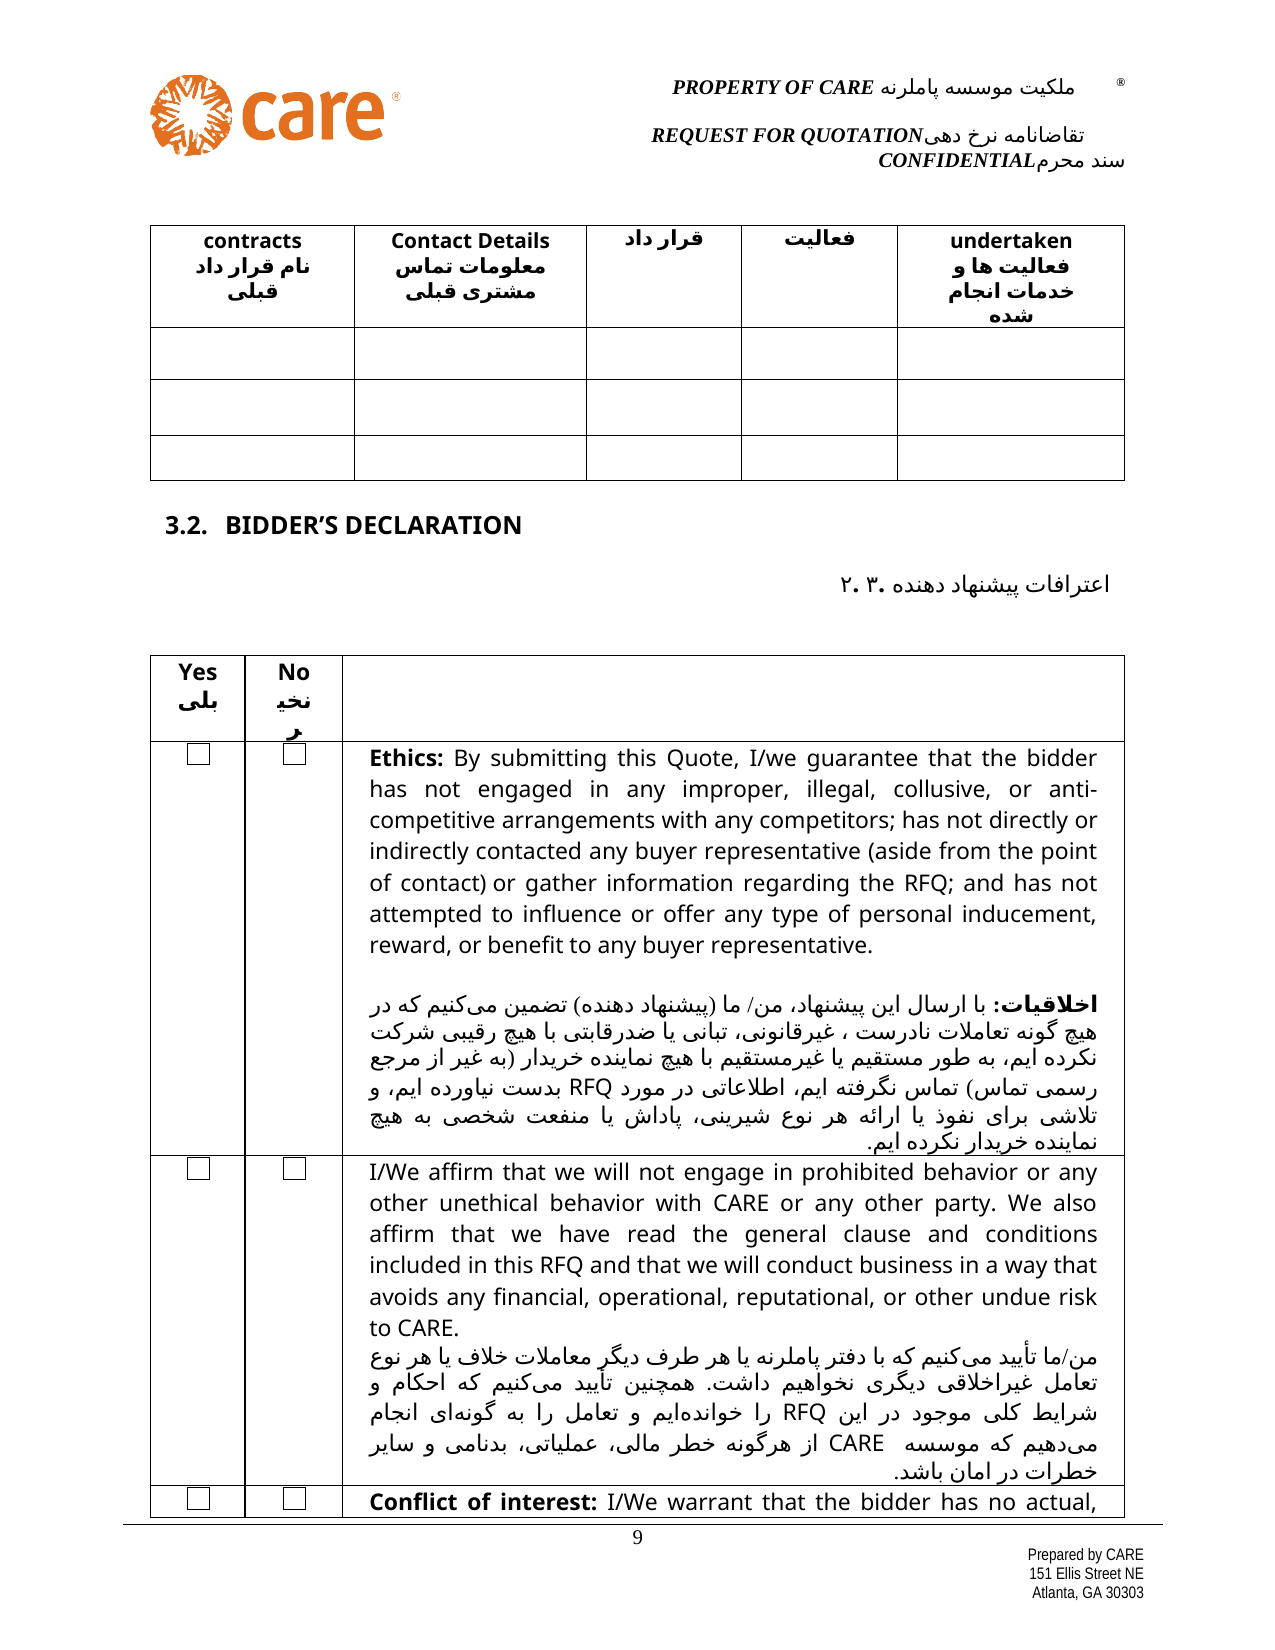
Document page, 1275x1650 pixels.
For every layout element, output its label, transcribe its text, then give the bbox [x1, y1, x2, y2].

table_header [343, 656, 1124, 741]
table_cell [355, 380, 586, 435]
table_cell Contract Value ارزش قرار داد [587, 226, 741, 327]
table_cell [246, 1156, 342, 1485]
picture [150, 75, 401, 156]
table_cell [355, 436, 586, 480]
table_cell [898, 380, 1124, 435]
table_cell [742, 436, 897, 480]
table_cell [587, 436, 741, 480]
table_cell Name of previous contracts نام قرار داد قبلی [151, 226, 354, 327]
table_cell [151, 742, 244, 1154]
table_cell [898, 328, 1124, 378]
table_cell [587, 328, 741, 378]
table_cell [246, 742, 342, 1154]
subtitle ۲. ۳. اعترافات پیشنهاد دهنده [165, 566, 1110, 599]
table_header No نخیر [246, 656, 342, 741]
table_cell [898, 436, 1124, 480]
table_cell [151, 1486, 244, 1517]
table_cell [151, 328, 354, 378]
table_cell I/We affirm that we will not engage in prohibited behavior or any other unethical behavior with CARE or any other party. We also affirm that we have read the general clause and conditions included in this RFQ and that we will conduct business in a way that avoids any financial, operational, reputational, or other undue risk to CARE. من/ما تأیید می‌کنیم که با دفتر پاملرنه یا هر طرف دیگر معاملات خلاف یا هر نوع تعامل غیراخلاقی دیگری نخواهیم داشت. همچنین تأیید می‌کنیم که احکام و شرایط کلی موجود در این RFQ را خوانده‌ایم و تعامل را به گونه‌ای انجام می‌دهیم که موسسه CARE از هرگونه خطر مالی، عملیاتی، بدنامی و سایر خطرات در امان باشد. [343, 1156, 1124, 1485]
table_cell Client & Reference Contact Details معلومات تماس مشتری قبلی [355, 226, 586, 327]
table_cell Ethics: By submitting this Quote, I/we guarantee that the bidder has not engaged in any improper, illegal, collusive, or anti-competitive arrangements with any competitors; has not directly or indirectly contacted any buyer representative (aside from the point of contact) or gather information regarding the RFQ; and has not attempted to influence or offer any type of personal inducement, reward, or benefit to any buyer representative. اخلاقیات: با ارسال این پیشنهاد، من/ ما (پیشنهاد دهنده) تضمین می‌کنیم که در هیچ گونه تعاملات نادرست ‍، غیرقانونی، تبانی یا ضدرقابتی با هیچ رقیبی شرکت نکرده ایم، به طور مستقیم یا غیرمستقیم با هیچ نماینده خریدار (به غیر از مرجع رسمی تماس) تماس نگرفته ایم، اطلاعاتی در مورد RFQ بدست نیاورده ایم، و تلاشی برای نفوذ یا ارائه هر نوع شیرینی، پاداش یا منفعت شخصی به هیچ نماینده خریدار نکرده ایم. [343, 742, 1124, 1154]
table_header Yes بلی [151, 656, 244, 741]
table_cell [355, 328, 586, 378]
table_cell [246, 1486, 342, 1517]
table_cell [742, 380, 897, 435]
table_cell [742, 328, 897, 378]
table_cell Types of activities undertaken فعالیت ها و خدمات انجام شده [898, 226, 1124, 327]
table_cell [151, 436, 354, 480]
table_cell [587, 380, 741, 435]
table_cell [151, 380, 354, 435]
subtitle BIDDER’S DECLARATION [165, 507, 1110, 541]
table_cell Period of activity مدت فعالیت [742, 226, 897, 327]
table_cell [151, 1156, 244, 1485]
